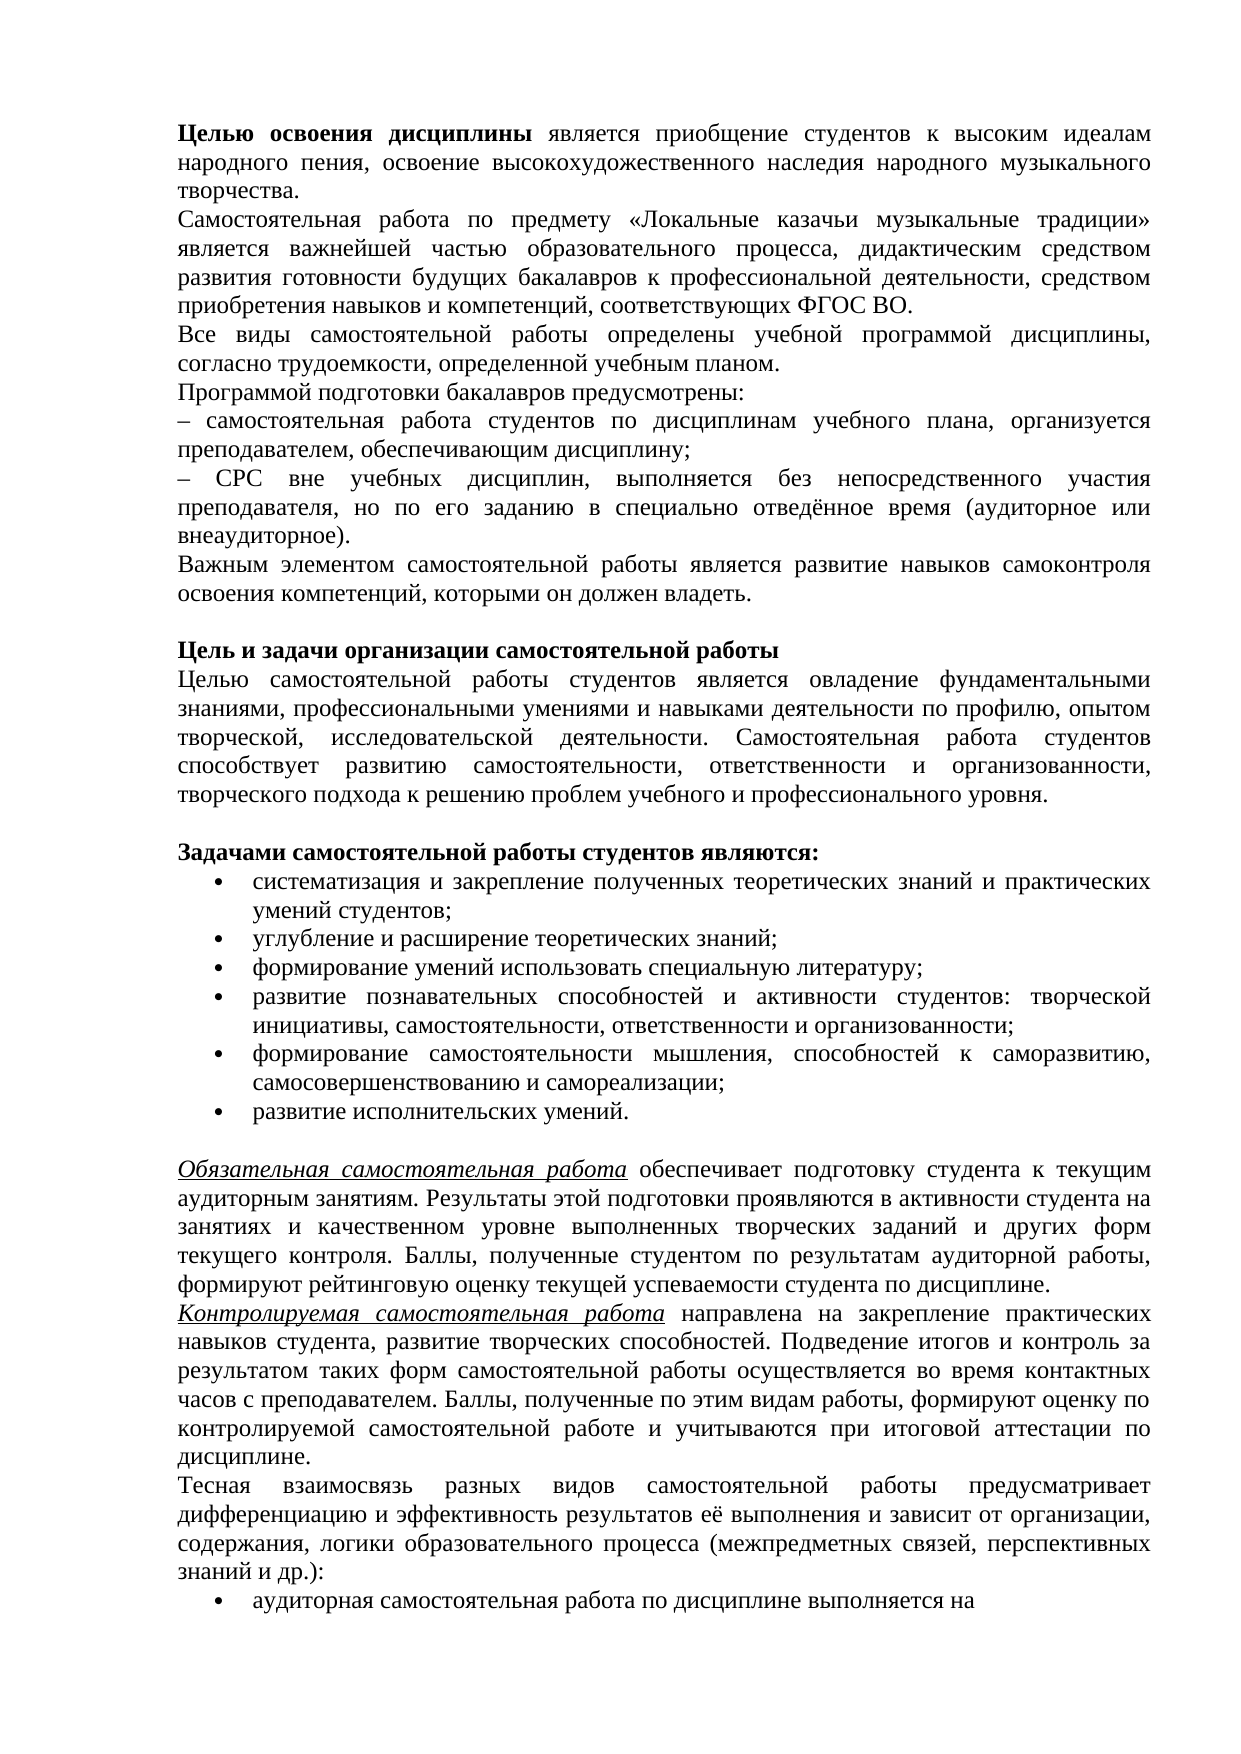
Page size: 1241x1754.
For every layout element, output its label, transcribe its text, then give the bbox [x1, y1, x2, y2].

text Все виды самостоятельной работы определены учебной программой дисциплины, согласно трудоемкости, определенной учебным планом. [177, 319, 1152, 377]
text Целью самостоятельной работы студентов является овладение фундаментальными знаниями, профессиональными умениями и навыками деятельности по профилю, опытом творческой, исследовательской деятельности. Самостоятельная работа студентов способствует развитию самостоятельности, ответственности и организованности, творческого подхода к решению проблем учебного и профессионального уровня. [177, 664, 1152, 808]
text – самостоятельная работа студентов по дисциплинам учебного плана, организуется преподавателем, обеспечивающим дисциплину; [177, 406, 1152, 463]
text Цель и задачи организации самостоятельной работы [177, 636, 1152, 664]
list аудиторная самостоятельная работа по дисциплине выполняется на [215, 1585, 1152, 1614]
text – СРС вне учебных дисциплин, выполняется без непосредственного участия преподавателя, но по его заданию в специально отведённое время (аудиторное или внеаудиторное). [177, 463, 1152, 549]
list развитие познавательных способностей и активности студентов: творческой инициативы, самостоятельности, ответственности и организованности; [215, 981, 1152, 1038]
text Тесная взаимосвязь разных видов самостоятельной работы предусматривает дифференциацию и эффективность результатов её выполнения и зависит от организации, содержания, логики образовательного процесса (межпредметных связей, перспективных знаний и др.): [177, 1470, 1152, 1585]
text Контролируемая самостоятельная работа направлена на закрепление практических навыков студента, развитие творческих способностей. Подведение итогов и контроль за результатом таких форм самостоятельной работы осуществляется во время контактных часов с преподавателем. Баллы, полученные по этим видам работы, формируют оценку по контролируемой самостоятельной работе и учитываются при итоговой аттестации по дисциплине. [177, 1298, 1152, 1470]
list формирование умений использовать специальную литературу; [215, 952, 1152, 981]
text Задачами самостоятельной работы студентов являются: [177, 837, 1152, 866]
list углубление и расширение теоретических знаний; [215, 923, 1152, 952]
text Самостоятельная работа по предмету «Локальные казачьи музыкальные традиции» является важнейшей частью образовательного процесса, дидактическим средством развития готовности будущих бакалавров к профессиональной деятельности, средством приобретения навыков и компетенций, соответствующих ФГОС ВО. [177, 204, 1152, 319]
text Важным элементом самостоятельной работы является развитие навыков самоконтроля освоения компетенций, которыми он должен владеть. [177, 549, 1152, 607]
text Целью освоения дисциплины является приобщение студентов к высоким идеалам народного пения, освоение высокохудожественного наследия народного музыкального творчества. [177, 118, 1152, 204]
text Программой подготовки бакалавров предусмотрены: [177, 377, 1152, 406]
list формирование самостоятельности мышления, способностей к саморазвитию, самосовершенствованию и самореализации; [215, 1038, 1152, 1096]
text Обязательная самостоятельная работа обеспечивает подготовку студента к текущим аудиторным занятиям. Результаты этой подготовки проявляются в активности студента на занятиях и качественном уровне выполненных творческих заданий и других форм текущего контроля. Баллы, полученные студентом по результатам аудиторной работы, формируют рейтинговую оценку текущей успеваемости студента по дисциплине. [177, 1154, 1152, 1298]
list систематизация и закрепление полученных теоретических знаний и практических умений студентов; [215, 866, 1152, 923]
list развитие исполнительских умений. [215, 1096, 1152, 1125]
